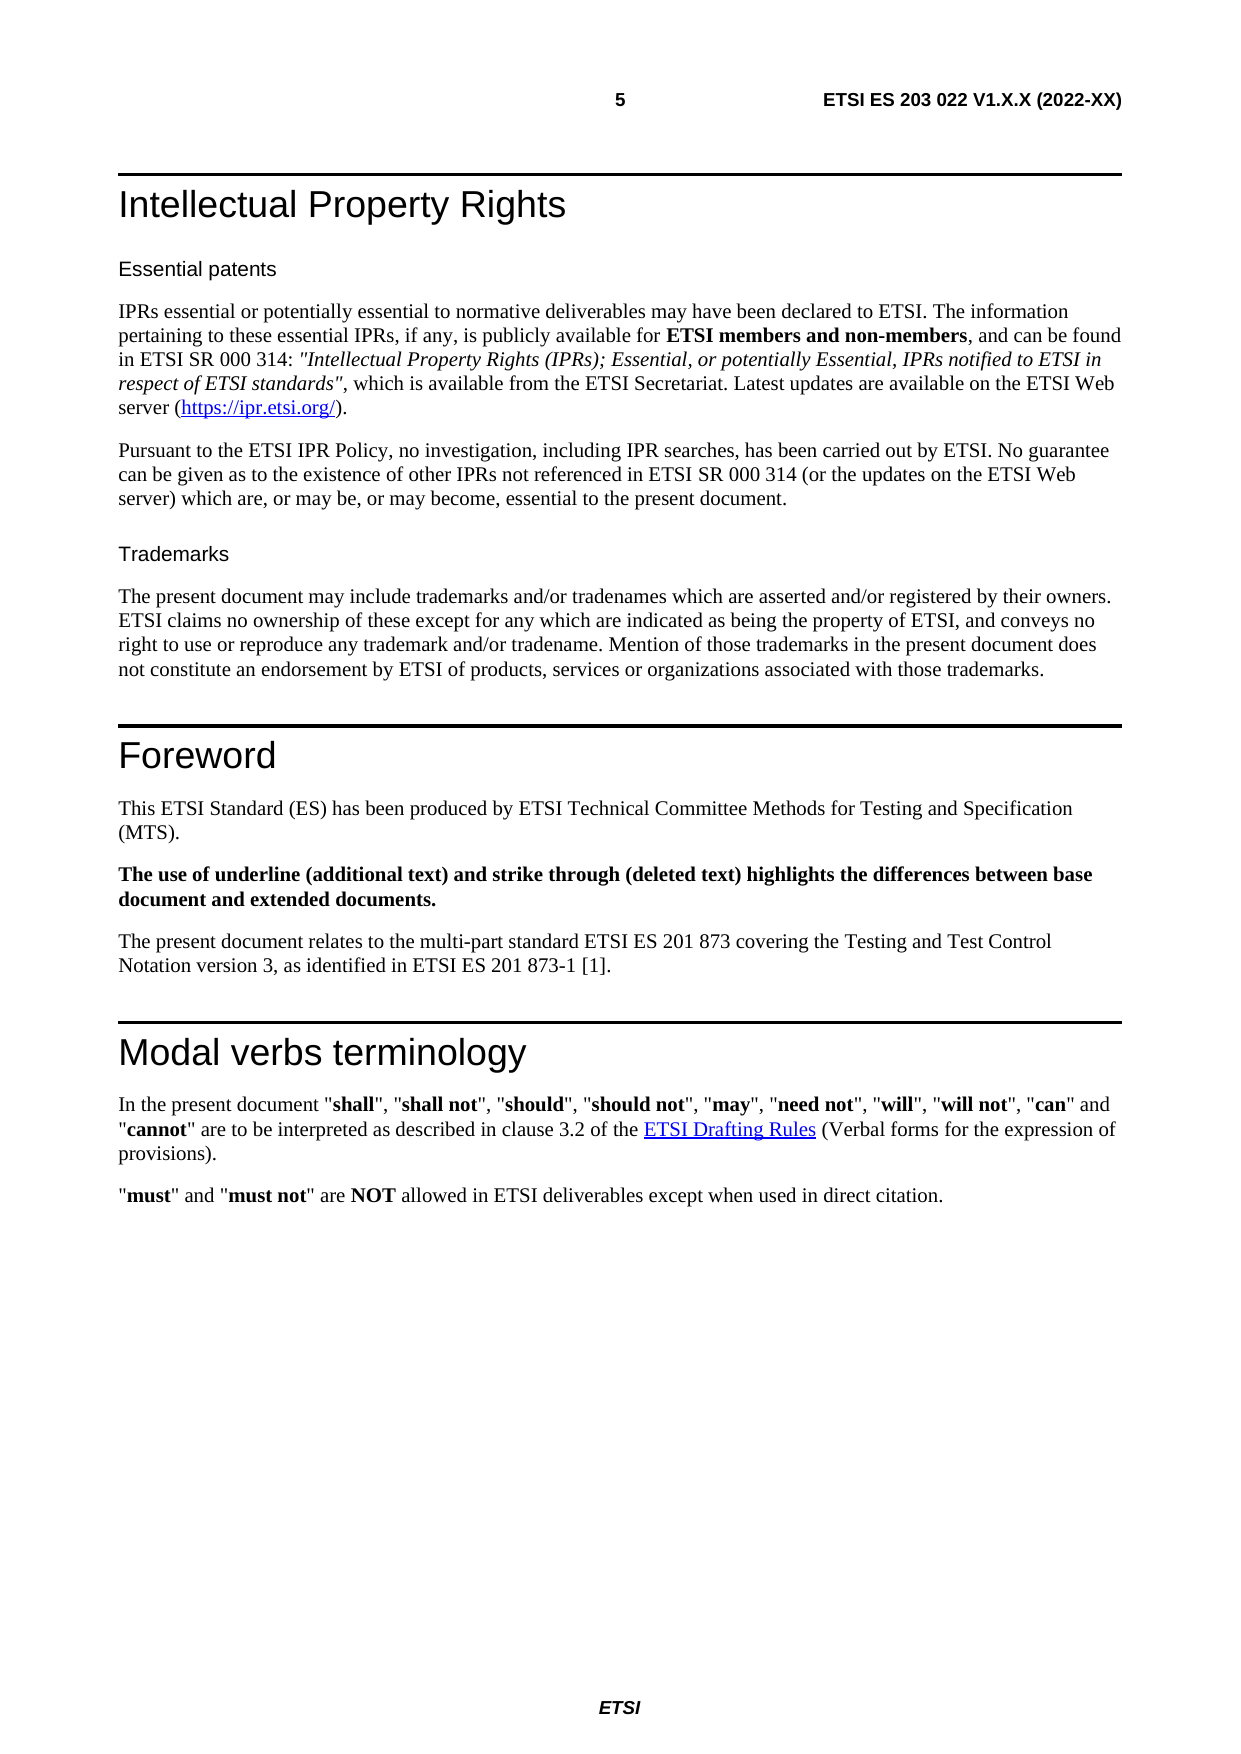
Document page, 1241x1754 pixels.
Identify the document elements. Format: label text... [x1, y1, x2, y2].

text The present document relates to the multi-part standard ETSI ES 201 873 covering the Testing and Test Control Notation version 3, as identified in ETSI ES 201 873-1 [1]. [118, 929, 1122, 977]
text IPRs essential or potentially essential to normative deliverables may have been declared to ETSI. The information pertaining to these essential IPRs, if any, is publicly available for ETSI members and non-members, and can be found in ETSI SR 000 314: "Intellectual Property Rights (IPRs); Essential, or potentially Essential, IPRs notified to ETSI in respect of ETSI standards", which is available from the ETSI Secretariat. Latest updates are available on the ETSI Web server (https://ipr.etsi.org/). [118, 299, 1122, 419]
text In the present document "shall", "shall not", "should", "should not", "may", "need not", "will", "will not", "can" and "cannot" are to be interpreted as described in clause 3.2 of the ETSI Drafting Rules (Verbal forms for the expression of provisions). [118, 1092, 1122, 1164]
text The present document may include trademarks and/or tradenames which are asserted and/or registered by their owners. ETSI claims no ownership of these except for any which are indicated as being the property of ETSI, and conveys no right to use or reproduce any trademark and/or tradename. Mention of those trademarks in the present document does not constitute an endorsement by ETSI of products, services or organizations associated with those trademarks. [118, 584, 1122, 681]
text The use of underline (additional text) and strike through (deleted text) highlights the differences between base document and extended documents. [118, 862, 1122, 911]
subtitle Intellectual Property Rights [118, 176, 1122, 225]
text "must" and "must not" are NOT allowed in ETSI deliverables except when used in direct citation. [118, 1183, 1122, 1207]
text Pursuant to the ETSI IPR Policy, no investigation, including IPR searches, has been carried out by ETSI. No guarantee can be given as to the existence of other IPRs not referenced in ETSI SR 000 314 (or the updates on the ETSI Web server) which are, or may be, or may become, essential to the present document. [118, 438, 1122, 510]
text This ETSI Standard (ES) has been produced by ETSI Technical Committee Methods for Testing and Specification (MTS). [118, 796, 1122, 844]
text Trademarks [118, 542, 1122, 566]
text Essential patents [118, 256, 1122, 280]
subtitle Foreword [118, 728, 1122, 777]
subtitle Modal verbs terminology [118, 1024, 1122, 1074]
